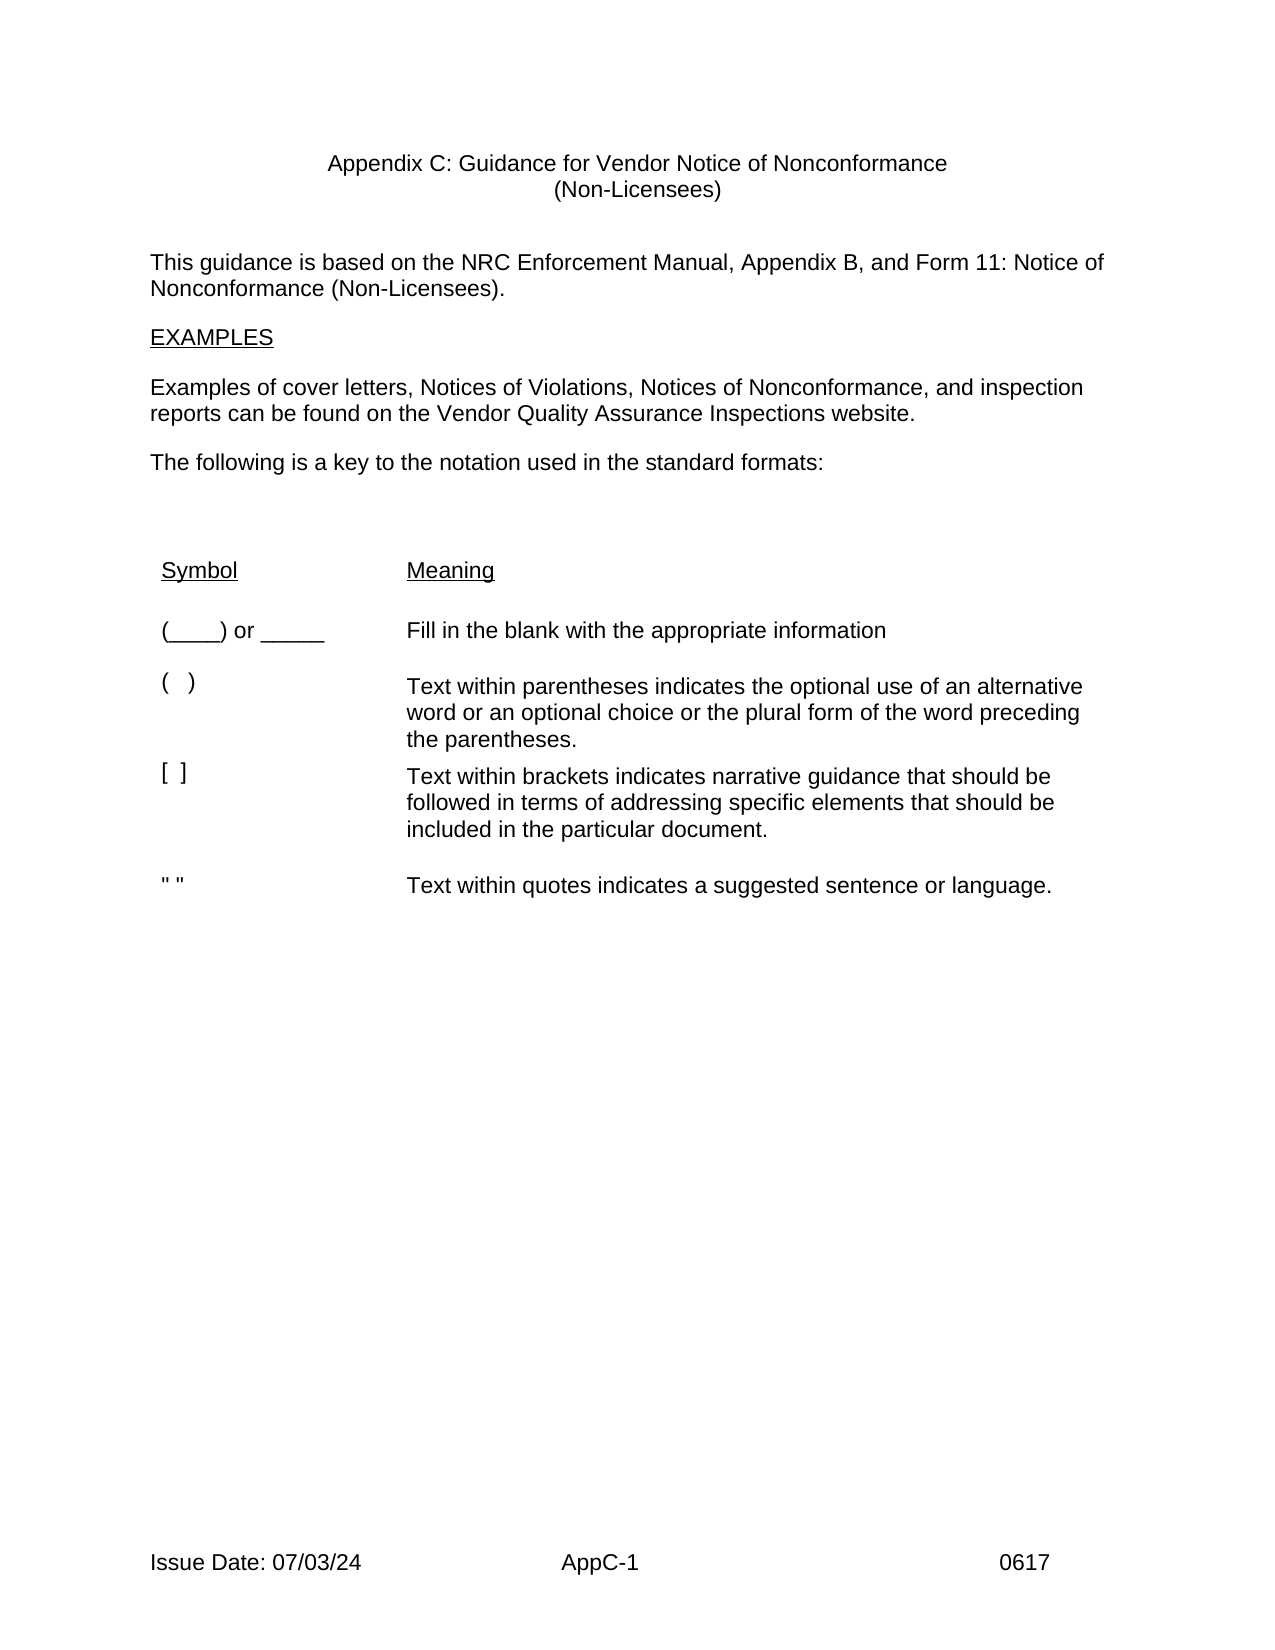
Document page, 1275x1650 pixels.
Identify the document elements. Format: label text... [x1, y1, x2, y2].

table_header Symbol [150, 548, 395, 593]
title Appendix C: Guidance for Vendor Notice of Nonconformance (Non-Licensees) [150, 150, 1125, 203]
text Examples of cover letters, Notices of Violations, Notices of Nonconformance, and inspection reports can be found on the Vendor Quality Assurance Inspections website. [150, 373, 1125, 426]
text This guidance is based on the NRC Enforcement Manual, Appendix B, and Form 11: Notice of Nonconformance (Non-Licensees). [150, 248, 1125, 301]
table_header Meaning [395, 548, 1125, 593]
table_cell " " [150, 848, 395, 923]
table_cell Text within parentheses indicates the optional use of an alternative word or an optional choice or the plural form of the word preceding the parentheses. [395, 668, 1125, 758]
table_cell Text within quotes indicates a suggested sentence or language. [395, 848, 1125, 923]
table_cell [ ] [150, 758, 395, 848]
table_cell Text within brackets indicates narrative guidance that should be followed in terms of addressing specific elements that should be included in the particular document. [395, 758, 1125, 848]
table_cell (____) or _____ [150, 593, 395, 668]
table_cell ( ) [150, 668, 395, 758]
text EXAMPLES [150, 324, 1125, 351]
table_cell Fill in the blank with the appropriate information [395, 593, 1125, 668]
text The following is a key to the notation used in the standard formats: [150, 449, 1125, 475]
